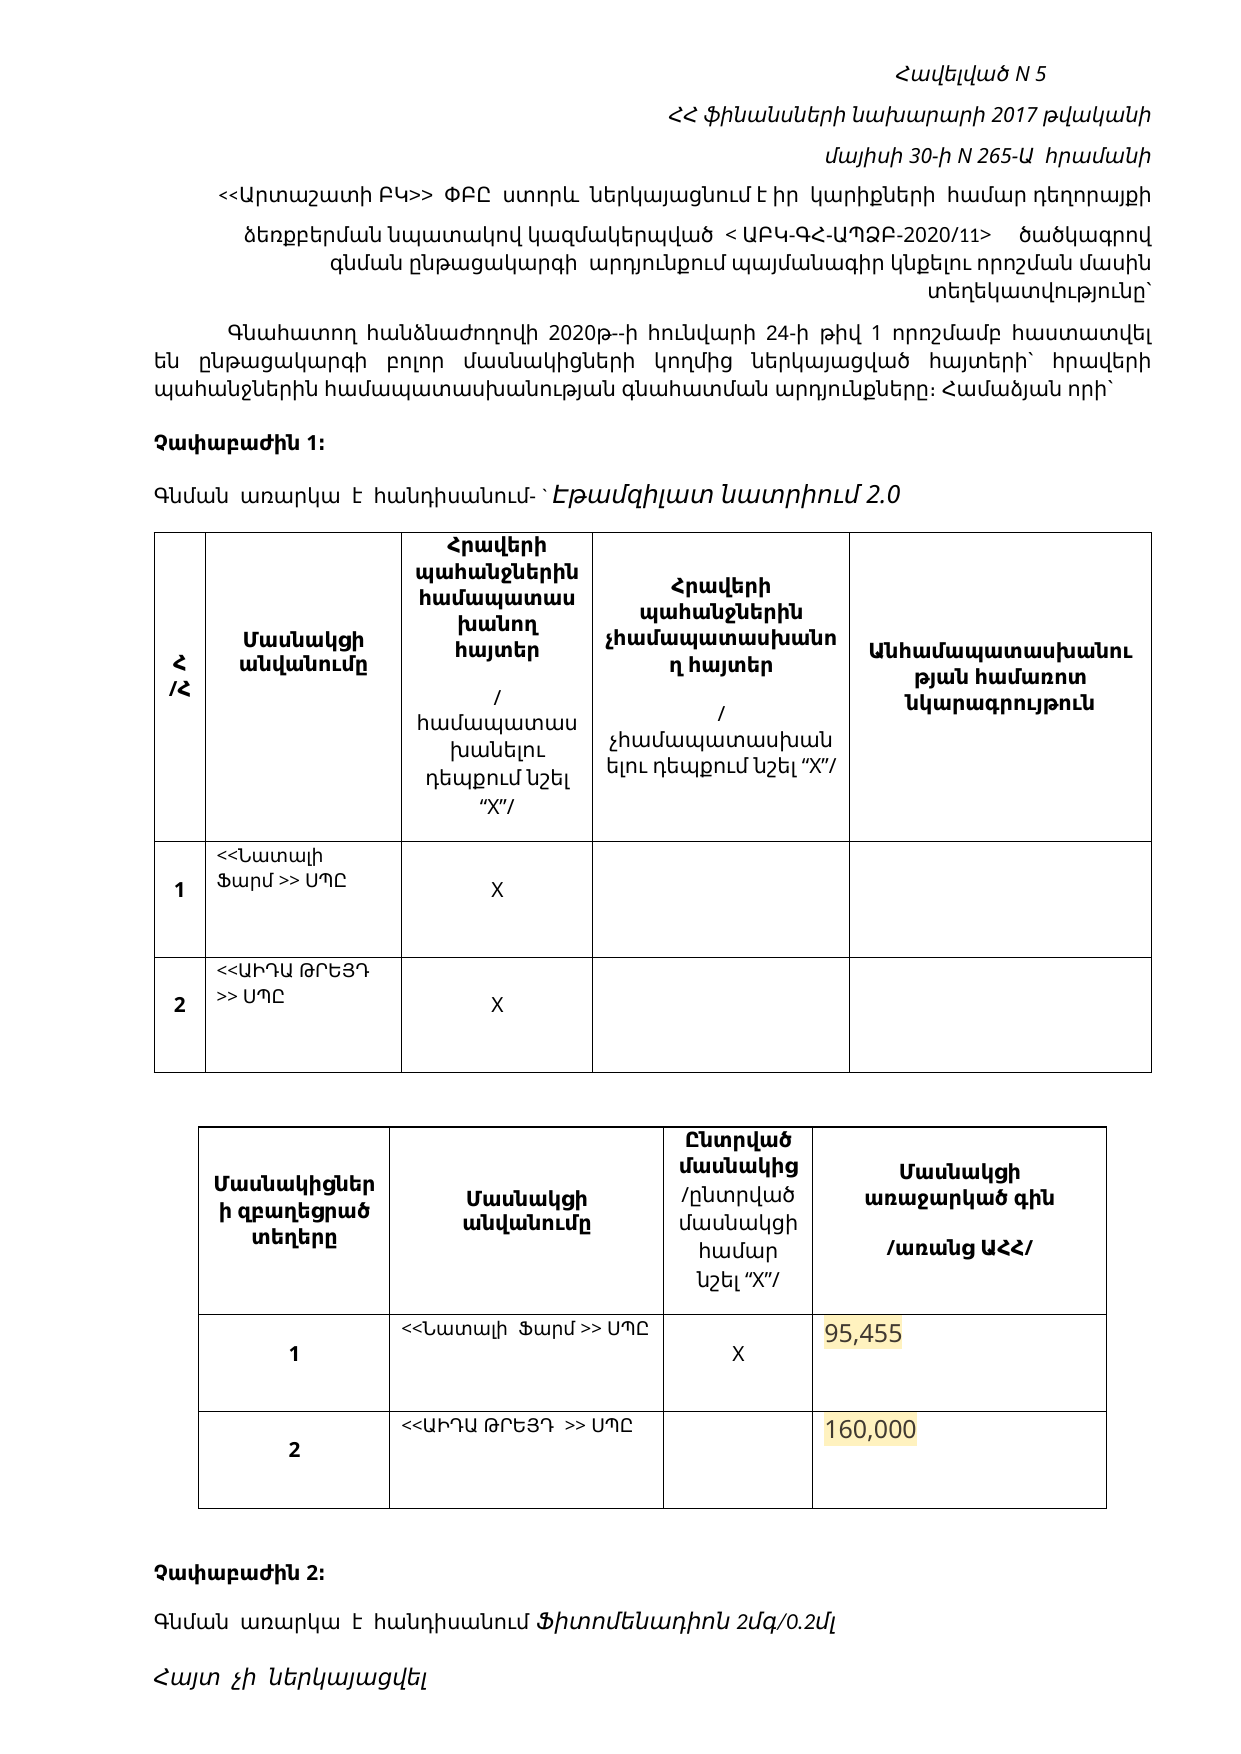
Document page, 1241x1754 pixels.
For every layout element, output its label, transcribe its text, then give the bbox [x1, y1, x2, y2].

table_cell X [402, 842, 592, 957]
table_cell <<ԱԻԴԱ ԹՐԵՅԴ >> ՍՊԸ [206, 958, 401, 1072]
table_cell X [664, 1315, 812, 1411]
text Գնման առարկա է հանդիսանում Ֆիտոմենադիոն 2մգ/0.2մլ [153, 1607, 1152, 1636]
table_header Անհամապատասխանության համառոտ նկարագրույթուն [850, 533, 1151, 841]
table_cell [593, 842, 849, 957]
table_cell 2 [199, 1412, 389, 1508]
table_header Հ/Հ [155, 533, 205, 841]
table_header Հրավերի պահանջներին չհամապատասխանող հայտեր /չհամապատասխանելու դեպքում նշել “X”/ [593, 533, 849, 841]
table_cell [850, 842, 1151, 957]
table_cell <<ԱԻԴԱ ԹՐԵՅԴ >> ՍՊԸ [390, 1412, 663, 1508]
table_header Մասնակցի անվանումը [390, 1128, 663, 1314]
text Հայտ չի ներկայացվել [153, 1661, 1152, 1692]
table_header Մասնակիցների զբաղեցրած տեղերը [199, 1128, 389, 1314]
text Գնահատող հանձնաժողովի 2020թ--ի հունվարի 24-ի թիվ 1 որոշմամբ հաստատվել են ընթացակարգի բոլոր մասնակիցների կողմից ներկայացված հայտերի` հրավերի պահանջներին համապատասխանության գնահատման արդյունքները։ Համաձյան որի` [153, 318, 1152, 403]
text ձեռքբերման նպատակով կազմակերպված < ԱԲԿ-ԳՀ-ԱՊՁԲ-2020/11> ծածկագրով գնման ընթացակարգի արդյունքում պայմանագիր կնքելու որոշման մասին տեղեկատվությունը` [153, 220, 1152, 305]
table_cell [593, 958, 849, 1072]
table_cell 95,455 [813, 1315, 1106, 1411]
table_header Մասնակցի առաջարկած գին /առանց ԱՀՀ/ [813, 1128, 1106, 1314]
table_cell <<Նատալի Ֆարմ >> ՍՊԸ [206, 842, 401, 957]
table_header Ընտրված մասնակից /ընտրված մասնակցի համար նշել “X”/ [664, 1128, 812, 1314]
table_cell 2 [155, 958, 205, 1072]
table_cell 1 [155, 842, 205, 957]
text ՀՀ ֆինանսների նախարարի 2017 թվականի [153, 100, 1152, 128]
table_cell 160,000 [813, 1412, 1106, 1508]
table_cell <<Նատալի Ֆարմ >> ՍՊԸ [390, 1315, 663, 1411]
table_header Հրավերի պահանջներին համապատասխանող հայտեր /համապատասխանելու դեպքում նշել “X”/ [402, 533, 592, 841]
text Հավելված N 5 [153, 59, 1152, 87]
text Գնման առարկա է հանդիսանում- ` Էթամզիլատ նատրիում 2.0 [153, 477, 1152, 511]
table_header Մասնակցի անվանումը [206, 533, 401, 841]
text մայիսի 30-ի N 265-Ա հրամանի [153, 141, 1152, 169]
text Չափաբաժին 1։ [153, 428, 1152, 456]
text Չափաբաժին 2։ [153, 1558, 1152, 1587]
text <<Արտաշատի ԲԿ>> ՓԲԸ ստորև ներկայացնում է իր կարիքների համար դեղորայքի [153, 182, 1152, 207]
table_cell 1 [199, 1315, 389, 1411]
table_cell X [402, 958, 592, 1072]
table_cell [664, 1412, 812, 1508]
table_cell [850, 958, 1151, 1072]
